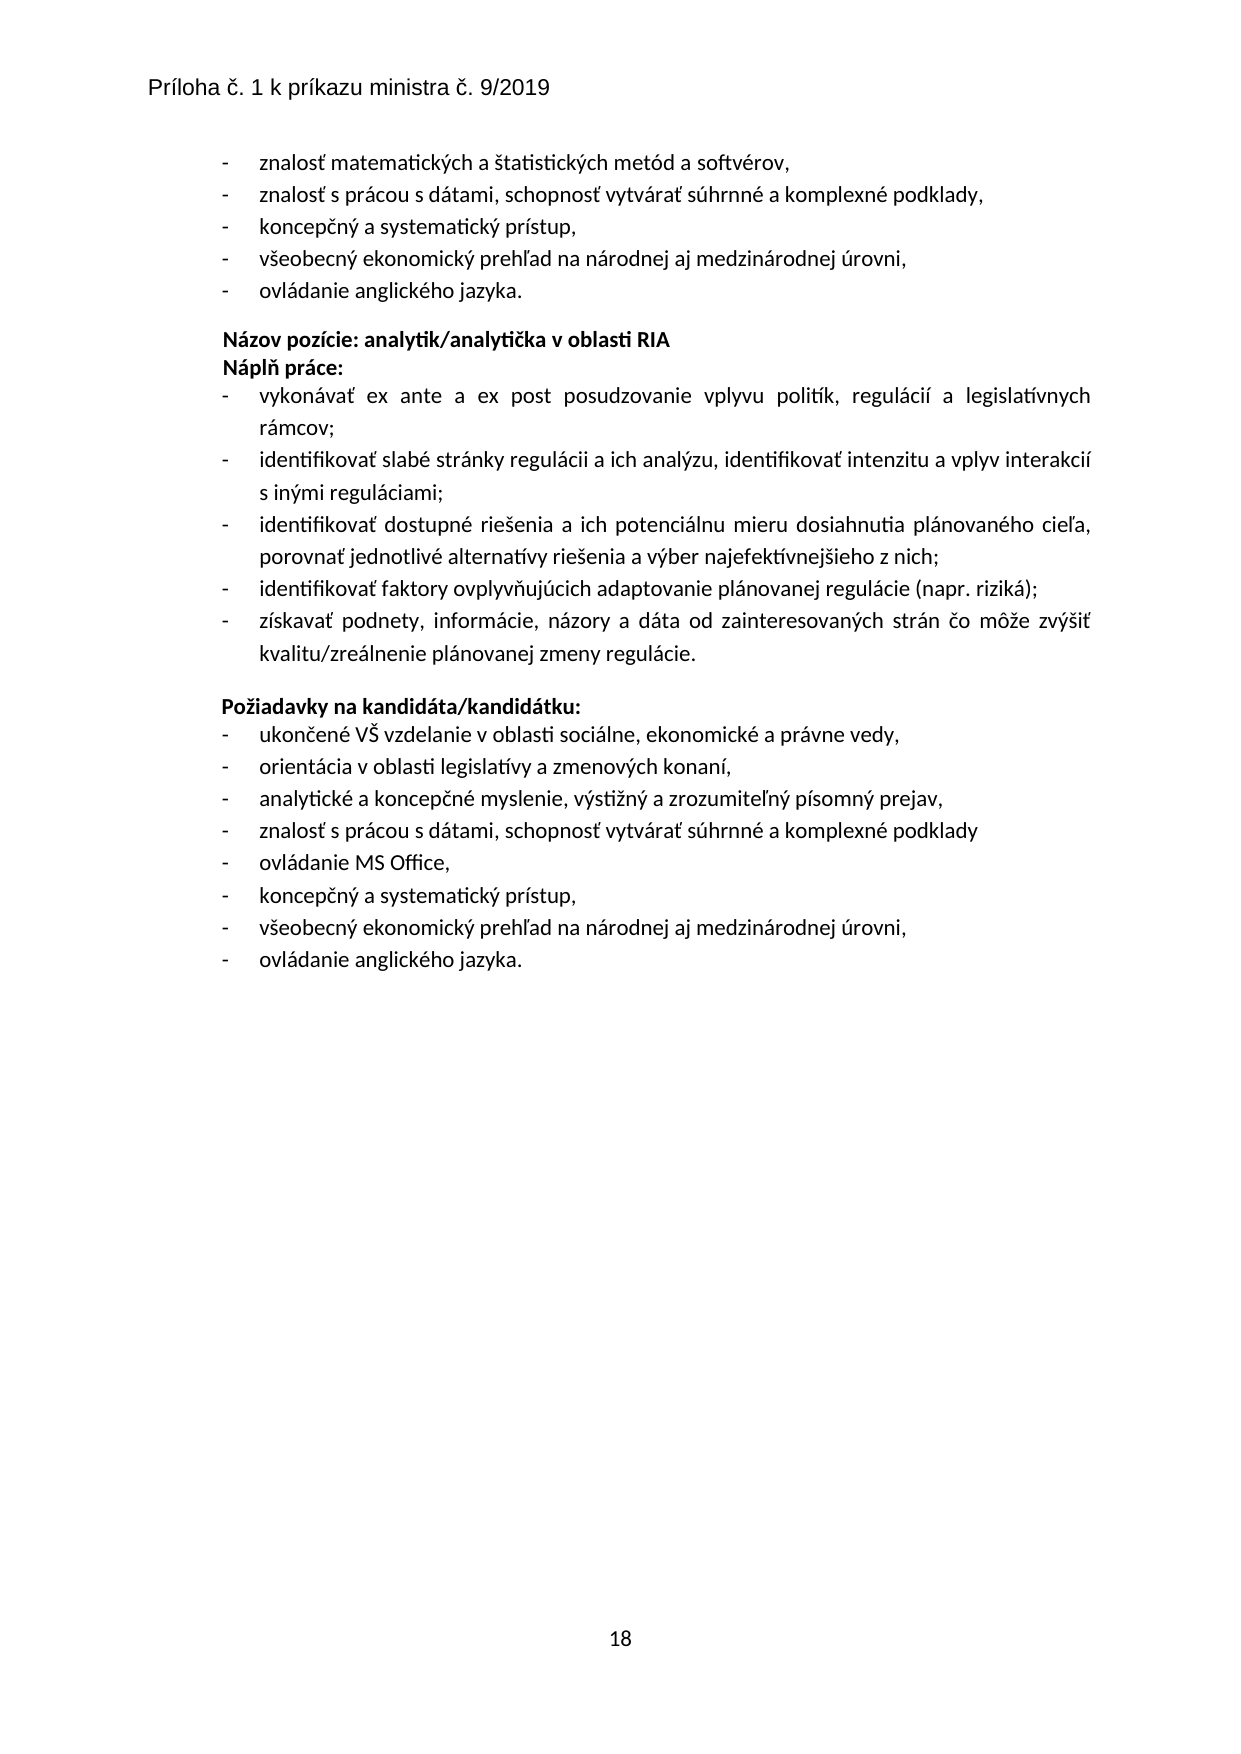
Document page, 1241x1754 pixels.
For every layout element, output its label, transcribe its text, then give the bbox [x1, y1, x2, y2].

list identifikovať dostupné riešenia a ich potenciálnu mieru dosiahnutia plánovaného cieľa, porovnať jednotlivé alternatívy riešenia a výber najefektívnejšieho z nich; [222, 510, 1093, 570]
text Názov pozície: analytik/analytička v oblasti RIA [223, 325, 1093, 353]
list ovládanie anglického jazyka. [222, 945, 1093, 973]
list koncepčný a systematický prístup, [222, 212, 1093, 240]
text Požiadavky na kandidáta/kandidátku: [148, 692, 1093, 720]
text Náplň práce: [223, 353, 1093, 381]
list znalosť s prácou s dátami, schopnosť vytvárať súhrnné a komplexné podklady, [222, 180, 1093, 208]
list všeobecný ekonomický prehľad na národnej aj medzinárodnej úrovni, [222, 913, 1093, 941]
list ovládanie MS Office, [222, 848, 1093, 877]
list orientácia v oblasti legislatívy a zmenových konaní, [222, 752, 1093, 780]
list ukončené VŠ vzdelanie v oblasti sociálne, ekonomické a právne vedy, [222, 720, 1093, 748]
list identifikovať slabé stránky regulácii a ich analýzu, identifikovať intenzitu a vplyv interakcií s inými reguláciami; [222, 446, 1093, 506]
list koncepčný a systematický prístup, [222, 881, 1093, 909]
list získavať podnety, informácie, názory a dáta od zainteresovaných strán čo môže zvýšiť kvalitu/zreálnenie plánovanej zmeny regulácie. [222, 607, 1093, 667]
list znalosť matematických a štatistických metód a softvérov, [222, 148, 1093, 176]
list analytické a koncepčné myslenie, výstižný a zrozumiteľný písomný prejav, [222, 784, 1093, 812]
list vykonávať ex ante a ex post posudzovanie vplyvu politík, regulácií a legislatívnych rámcov; [222, 381, 1093, 441]
list znalosť s prácou s dátami, schopnosť vytvárať súhrnné a komplexné podklady [222, 816, 1093, 844]
list všeobecný ekonomický prehľad na národnej aj medzinárodnej úrovni, [222, 244, 1093, 272]
list ovládanie anglického jazyka. [222, 276, 1093, 304]
list identifikovať faktory ovplyvňujúcich adaptovanie plánovanej regulácie (napr. riziká); [222, 574, 1093, 602]
